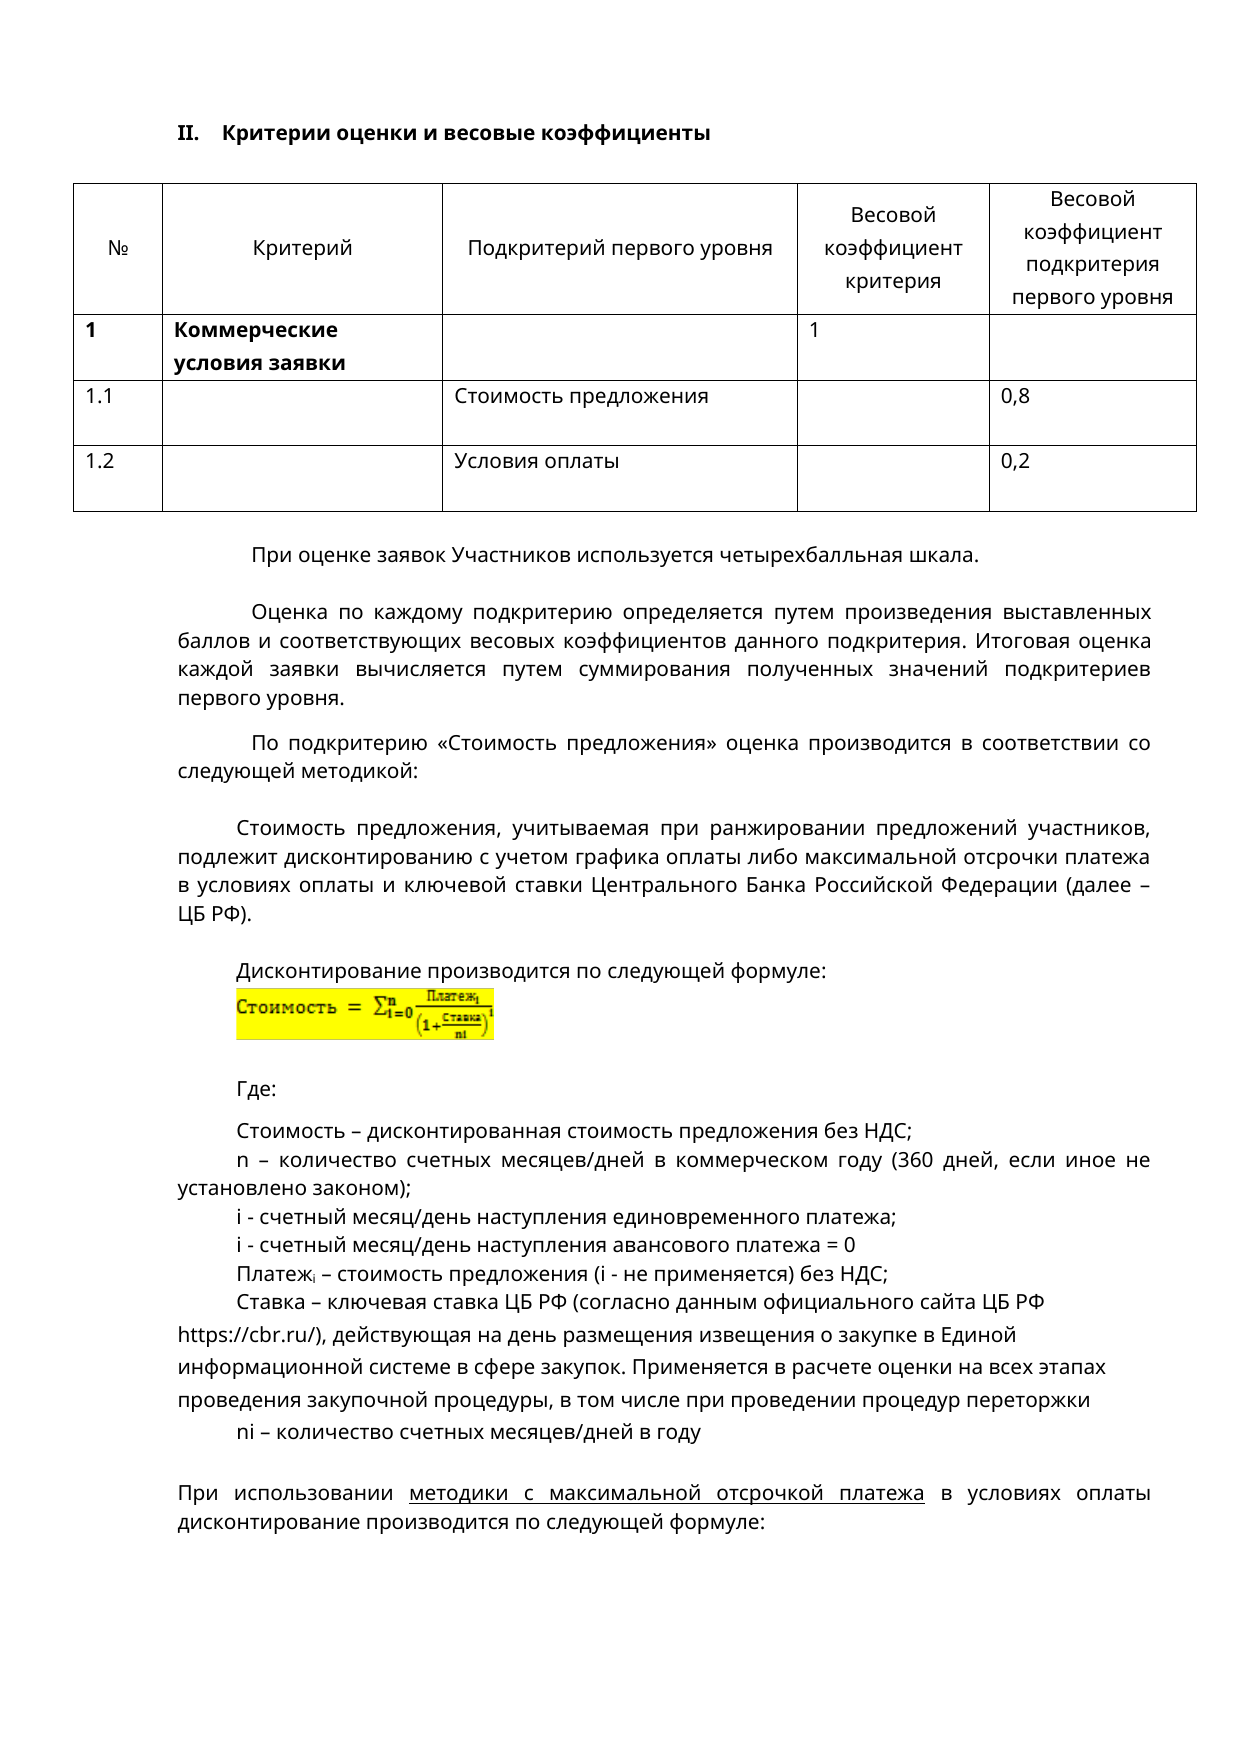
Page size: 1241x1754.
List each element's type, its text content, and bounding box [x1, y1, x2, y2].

table_cell 1.2 [74, 446, 162, 511]
table_cell [163, 446, 442, 511]
text Ставка – ключевая ставка ЦБ РФ (согласно данным официального сайта ЦБ РФ https://cbr.ru/), действующая на день размещения извещения о закупке в Единой информационной системе в сфере закупок. Применяется в расчете оценки на всех этапах проведения закупочной процедуры, в том числе при проведении процедур переторжки [177, 1287, 1152, 1413]
list Критерии оценки и весовые коэффициенты [177, 118, 1152, 147]
text Дисконтирование производится по следующей формуле: [177, 956, 1152, 984]
text Платежi – стоимость предложения (i - не применяется) без НДС; [177, 1259, 1152, 1287]
table_header Критерий [163, 184, 442, 314]
text При оценке заявок Участников используется четырехбалльная шкала. [177, 541, 1152, 569]
table_cell 0,2 [990, 446, 1196, 511]
table_cell 0,8 [990, 381, 1196, 445]
table_header № [74, 184, 162, 314]
text По подкритерию «Стоимость предложения» оценка производится в соответствии со следующей методикой: [177, 728, 1152, 785]
table_cell 1.1 [74, 381, 162, 445]
table_cell 1 [798, 315, 989, 380]
table_cell [443, 315, 797, 380]
table_cell Стоимость предложения [443, 381, 797, 445]
table_cell [798, 446, 989, 511]
table_header Подкритерий первого уровня [443, 184, 797, 314]
text ni – количество счетных месяцев/дней в году [177, 1417, 1152, 1446]
text Оценка по каждому подкритерию определяется путем произведения выставленных баллов и соответствующих весовых коэффициентов данного подкритерия. Итоговая оценка каждой заявки вычисляется путем суммирования полученных значений подкритериев первого уровня. [177, 597, 1152, 711]
text Где: [177, 1074, 1152, 1102]
text Стоимость предложения, учитываемая при ранжировании предложений участников, подлежит дисконтированию с учетом графика оплаты либо максимальной отсрочки платежа в условиях оплаты и ключевой ставки Центрального Банка Российской Федерации (далее – ЦБ РФ). [177, 813, 1152, 927]
text При использовании методики с максимальной отсрочкой платежа в условиях оплаты дисконтирование производится по следующей формуле: [177, 1478, 1152, 1535]
table_cell [990, 315, 1196, 380]
table_cell [163, 381, 442, 445]
table_header Весовой коэффициент критерия [798, 184, 989, 314]
table_cell [798, 381, 989, 445]
text i - счетный месяц/день наступления единовременного платежа; [177, 1202, 1152, 1230]
text n – количество счетных месяцев/дней в коммерческом году (360 дней, если иное не установлено законом); [177, 1145, 1152, 1202]
table_cell Коммерческие условия заявки [163, 315, 442, 380]
text i - счетный месяц/день наступления авансового платежа = 0 [177, 1230, 1152, 1259]
picture [236, 984, 494, 1054]
table_cell Условия оплаты [443, 446, 797, 511]
table_cell 1 [74, 315, 162, 380]
table_header Весовой коэффициент подкритерия первого уровня [990, 184, 1196, 314]
text Стоимость – дисконтированная стоимость предложения без НДС; [177, 1116, 1152, 1145]
